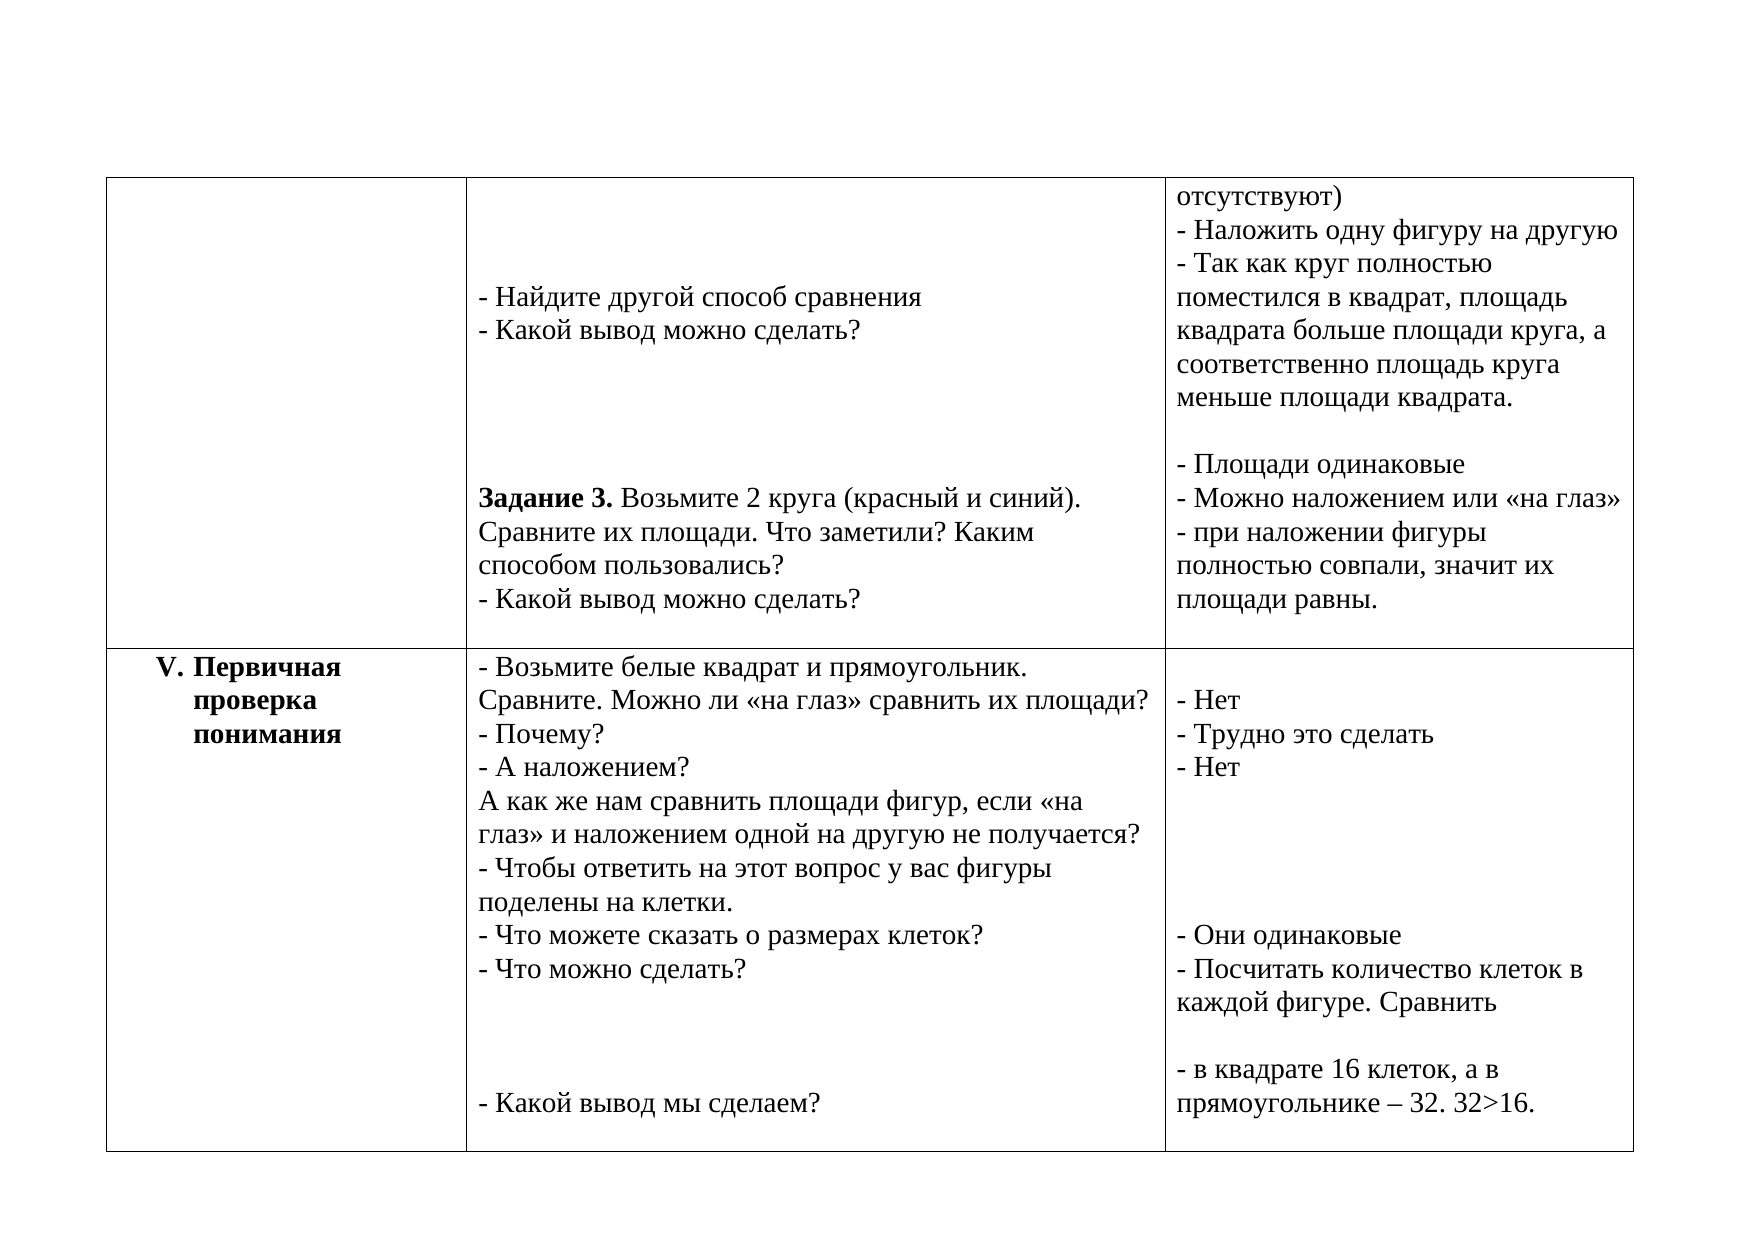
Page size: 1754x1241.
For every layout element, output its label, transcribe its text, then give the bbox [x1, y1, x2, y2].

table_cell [107, 649, 466, 1151]
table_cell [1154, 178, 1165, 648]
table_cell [1166, 649, 1633, 1151]
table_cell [467, 649, 1165, 1151]
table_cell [107, 178, 466, 648]
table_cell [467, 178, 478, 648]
